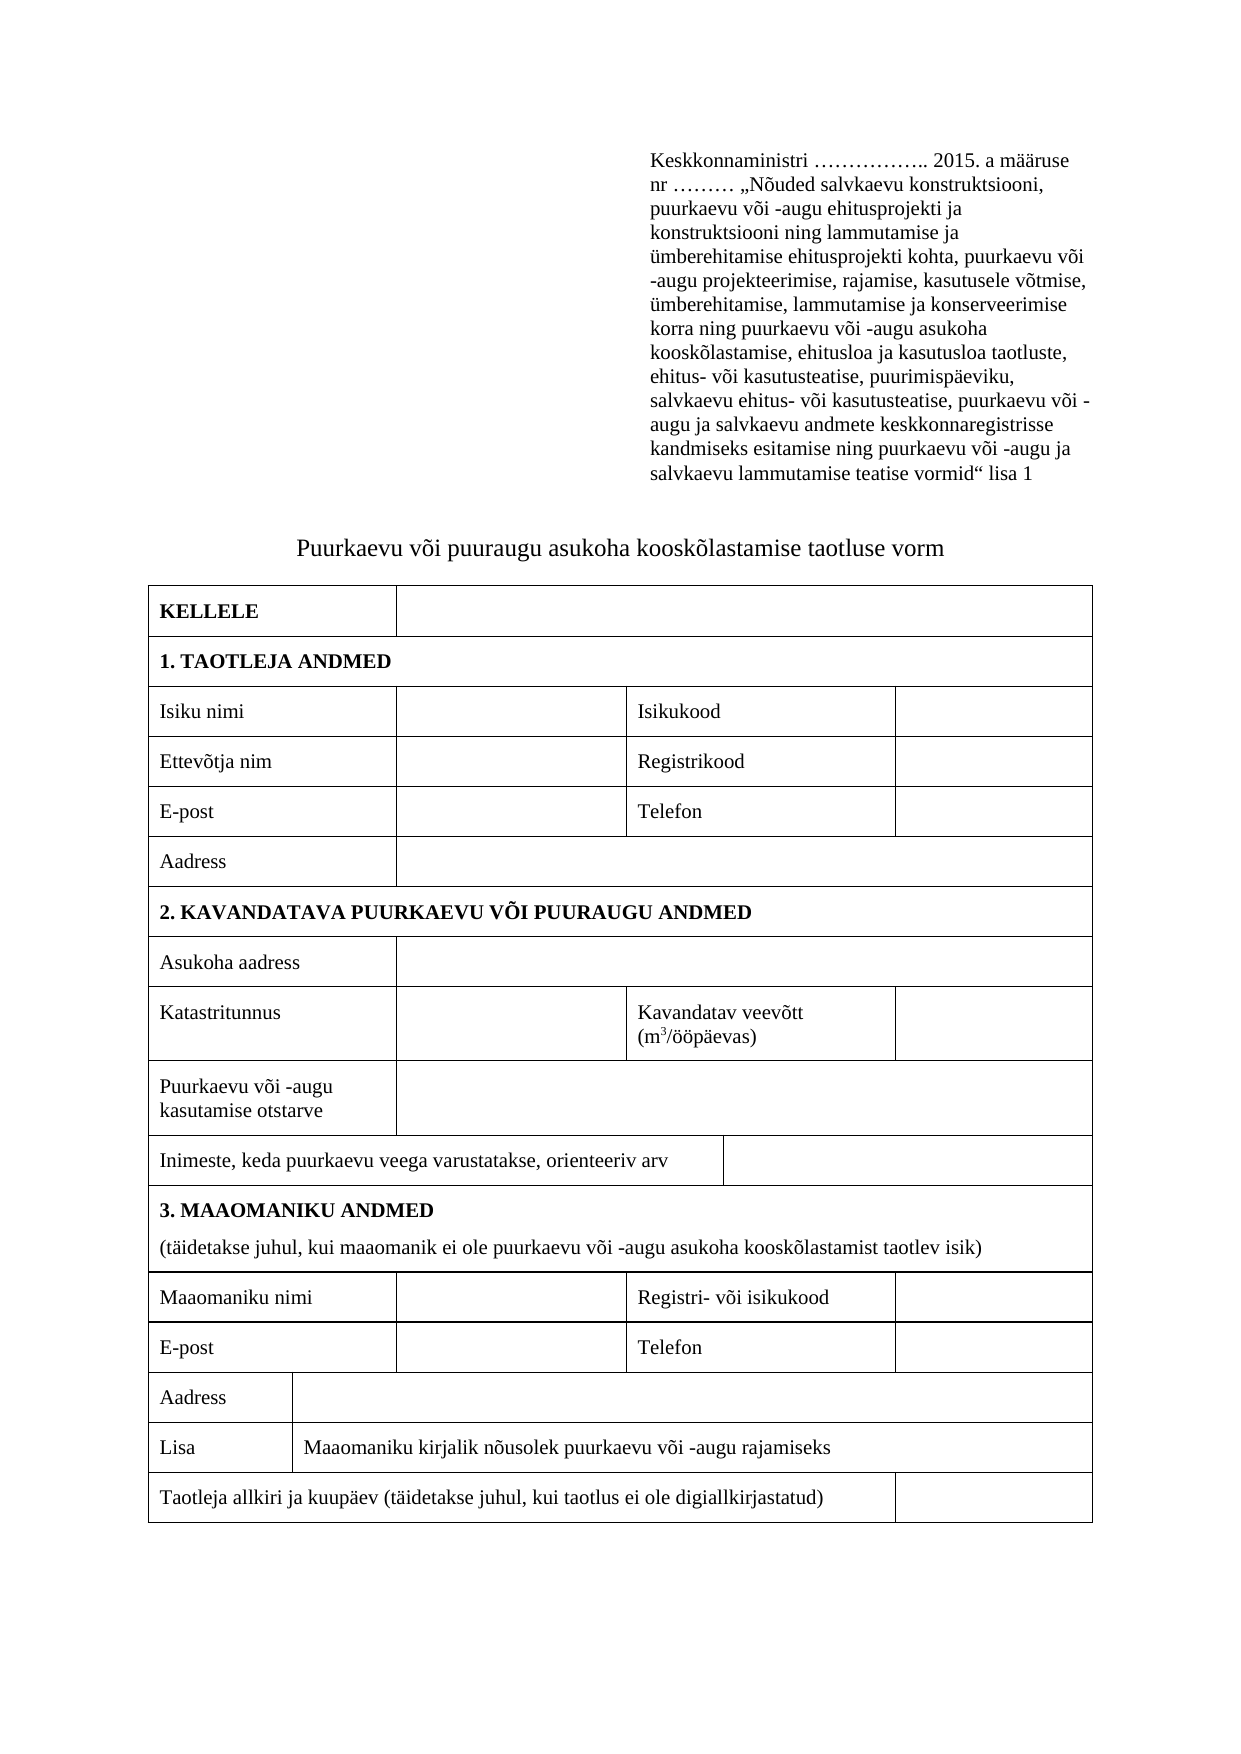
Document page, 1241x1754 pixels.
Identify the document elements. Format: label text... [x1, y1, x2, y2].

table_cell [896, 1273, 1092, 1321]
table_cell Registrikood [627, 737, 895, 786]
table_header KELLELE [149, 586, 396, 636]
table_cell Asukoha aadress [149, 937, 396, 986]
table_cell Kavandatav veevõtt (m3/ööpäevas) [627, 987, 895, 1060]
table_cell 1. TAOTLEJA ANDMED [149, 637, 1092, 686]
table_cell [293, 1373, 1092, 1422]
table_cell E-post [149, 1323, 396, 1372]
table_cell [397, 1061, 1092, 1134]
table_cell [397, 1323, 626, 1372]
table_cell 3. MAAOMANIKU ANDMED (täidetakse juhul, kui maaomanik ei ole puurkaevu või -augu asukoha kooskõlastamist taotlev isik) [149, 1186, 1092, 1271]
table_cell Taotleja allkiri ja kuupäev (täidetakse juhul, kui taotlus ei ole digiallkirjastatud) [149, 1473, 895, 1522]
table_cell Ettevõtja nim [149, 737, 396, 786]
table_cell Aadress [149, 837, 396, 886]
table_cell E-post [149, 787, 396, 836]
table_cell Maaomaniku kirjalik nõusolek puurkaevu või -augu rajamiseks [293, 1423, 1092, 1472]
table_cell [896, 987, 1092, 1060]
table_cell [397, 937, 1092, 986]
table_cell [397, 787, 626, 836]
table_cell Telefon [627, 1323, 895, 1372]
table_cell [896, 1473, 1092, 1522]
table_cell Inimeste, keda puurkaevu veega varustatakse, orienteeriv arv [149, 1136, 723, 1185]
table_cell Katastritunnus [149, 987, 396, 1060]
table_cell Isikukood [627, 687, 895, 736]
table_cell [397, 1273, 626, 1321]
table_header [397, 586, 1092, 636]
table_cell [896, 687, 1092, 736]
table_cell [397, 837, 1092, 886]
table_cell [397, 687, 626, 736]
table_cell [724, 1136, 1092, 1185]
table_cell Maaomaniku nimi [149, 1273, 396, 1321]
table_cell Isiku nimi [149, 687, 396, 736]
table_cell Lisa [149, 1423, 292, 1472]
table_cell [896, 737, 1092, 786]
table_cell [397, 987, 626, 1060]
table_cell Puurkaevu või -augu kasutamise otstarve [149, 1061, 396, 1134]
text Keskkonnaministri …………….. 2015. a määruse nr ……… „Nõuded salvkaevu konstruktsiooni, puurkaevu või -augu ehitusprojekti ja konstruktsiooni ning lammutamise ja ümberehitamise ehitusprojekti kohta, puurkaevu või -augu projekteerimise, rajamise, kasutusele võtmise, ümberehitamise, lammutamise ja konserveerimise korra ning puurkaevu või -augu asukoha kooskõlastamise, ehitusloa ja kasutusloa taotluste, ehitus- või kasutusteatise, puurimispäeviku, salvkaevu ehitus- või kasutusteatise, puurkaevu või -augu ja salvkaevu andmete keskkonnaregistrisse kandmiseks esitamise ning puurkaevu või -augu ja salvkaevu lammutamise teatise vormid“ lisa 1 [650, 148, 1093, 484]
table_cell Telefon [627, 787, 895, 836]
table_cell [397, 737, 626, 786]
table_cell [896, 787, 1092, 836]
table_cell Aadress [149, 1373, 292, 1422]
table_cell Registri- või isikukood [627, 1273, 895, 1321]
table_cell [896, 1323, 1092, 1372]
table_cell 2. KAVANDATAVA PUURKAEVU VÕI PUURAUGU ANDMED [149, 887, 1092, 936]
text Puurkaevu või puuraugu asukoha kooskõlastamise taotluse vorm [148, 533, 1093, 561]
